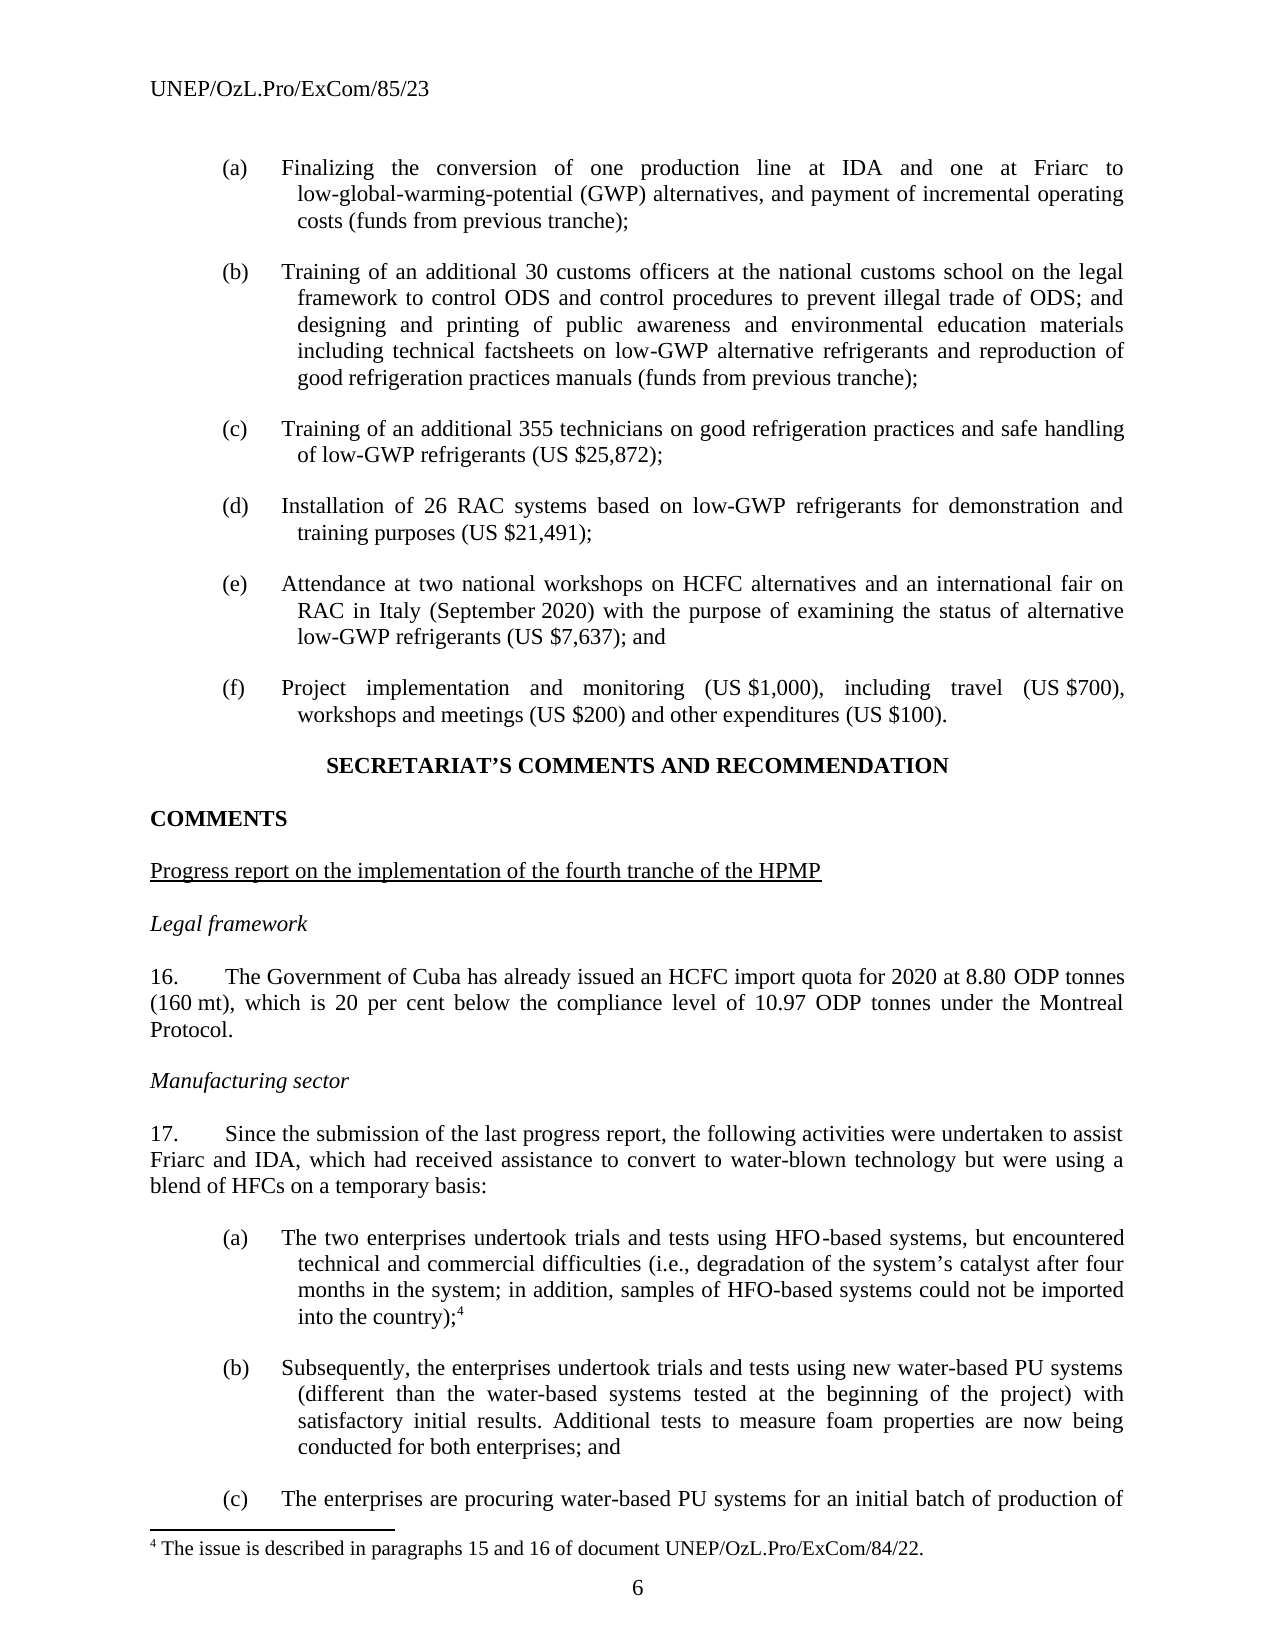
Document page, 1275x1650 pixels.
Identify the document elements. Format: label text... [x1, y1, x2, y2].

subtitle Subsequently, the enterprises undertook trials and tests using new water-based PU systems (different than the water-based systems tested at the beginning of the project) with satisfactory initial results. Additional tests to measure foam properties are now being conducted for both enterprises; and [223, 1354, 1125, 1459]
text COMMENTS [150, 805, 1125, 831]
text Progress report on the implementation of the fourth tranche of the HPMP [150, 857, 1125, 884]
subtitle Since the submission of the last progress report, the following activities were undertaken to assist Friarc and IDA, which had received assistance to convert to water-blown technology but were using a blend of HFCs on a temporary basis: [150, 1120, 1125, 1199]
subtitle Attendance at two national workshops on HCFC alternatives and an international fair on RAC in Italy (September 2020) with the purpose of examining the status of alternative low-GWP refrigerants (US $7,637); and [222, 570, 1125, 649]
subtitle Finalizing the conversion of one production line at IDA and one at Friarc to low-global-warming-potential (GWP) alternatives, and payment of incremental operating costs (funds from previous tranche); [222, 154, 1125, 233]
subtitle The two enterprises undertook trials and tests using HFO-based systems, but encountered technical and commercial difficulties (i.e., degradation of the system’s catalyst after four months in the system; in addition, samples of HFO-based systems could not be imported into the country); [223, 1224, 1125, 1329]
subtitle Training of an additional 30 customs officers at the national customs school on the legal framework to control ODS and control procedures to prevent illegal trade of ODS; and designing and printing of public awareness and environmental education materials including technical factsheets on low-GWP alternative refrigerants and reproduction of good refrigeration practices manuals (funds from previous tranche); [222, 258, 1125, 390]
text Manufacturing sector [150, 1067, 1125, 1093]
subtitle Installation of 26 RAC systems based on low-GWP refrigerants for demonstration and training purposes (US $21,491); [222, 493, 1125, 545]
text Legal framework [150, 910, 1125, 937]
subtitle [223, 1484, 1125, 1511]
subtitle Training of an additional 355 technicians on good refrigeration practices and safe handling of low-GWP refrigerants (US $25,872); [222, 415, 1125, 468]
subtitle The Government of Cuba has already issued an HCFC import quota for 2020 at 8.80 ODP tonnes (160 mt), which is 20 per cent below the compliance level of 10.97 ODP tonnes under the Montreal Protocol. [150, 963, 1125, 1042]
text SECRETARIAT’S COMMENTS AND RECOMMENDATION [150, 752, 1125, 778]
subtitle Project implementation and monitoring (US $1,000), including travel (US $700), workshops and meetings (US $200) and other expenditures (US $100). [222, 674, 1125, 727]
